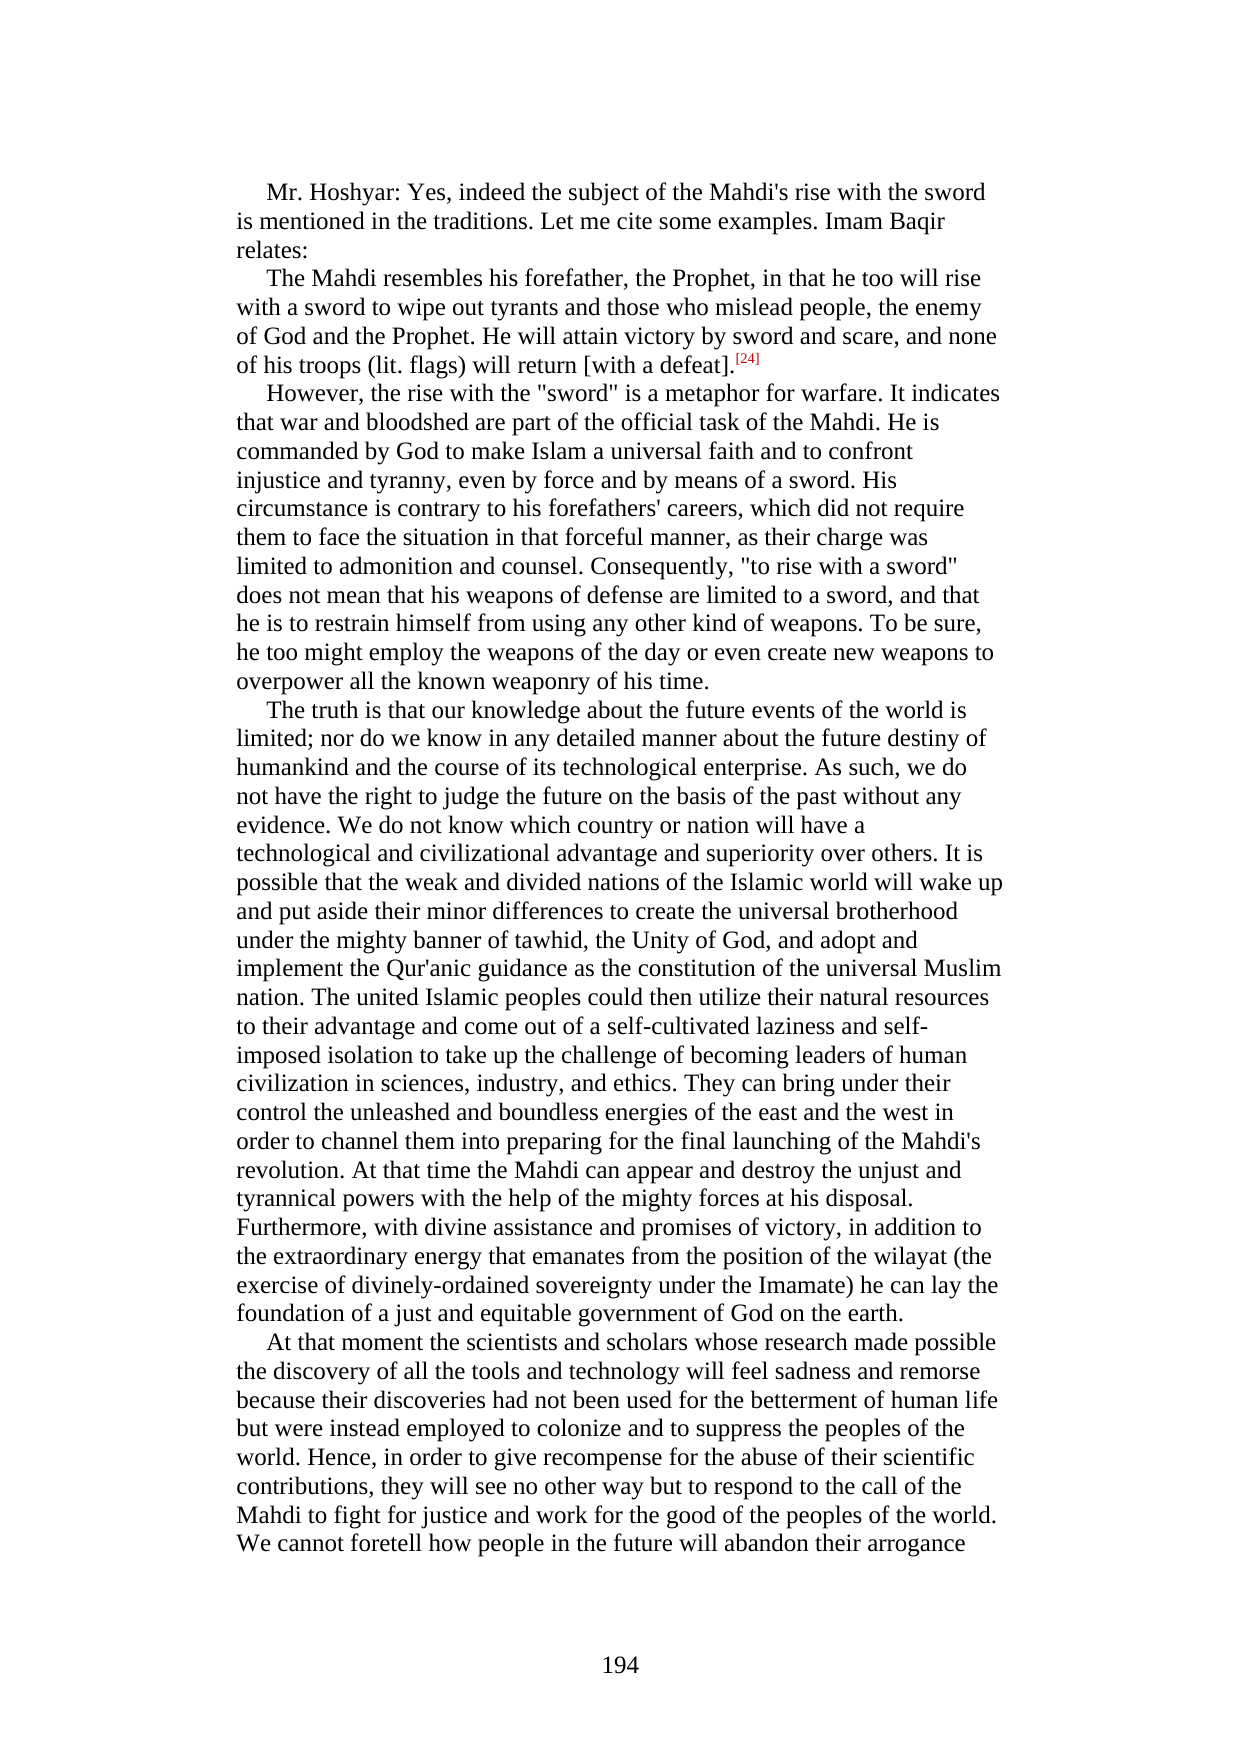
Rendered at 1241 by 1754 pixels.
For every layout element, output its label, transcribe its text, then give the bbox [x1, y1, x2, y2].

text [236, 1327, 1004, 1557]
text Mr. Hoshyar: Yes, indeed the subject of the Mahdi's rise with the sword is mentioned in the traditions. Let me cite some examples. Imam Baqir relates: [236, 177, 1004, 263]
text The truth is that our knowledge about the future events of the world is limited; nor do we know in any detailed manner about the future destiny of humankind and the course of its technological enterprise. As such, we do not have the right to judge the future on the basis of the past without any evidence. We do not know which country or nation will have a technological and civilizational advantage and superiority over others. It is possible that the weak and divided nations of the Islamic world will wake up and put aside their minor differences to create the universal brotherhood under the mighty banner of tawhid, the Unity of God, and adopt and implement the Qur'anic guidance as the constitution of the universal Muslim nation. The united Islamic peoples could then utilize their natural resources to their advantage and come out of a self-cultivated laziness and self-imposed isolation to take up the challenge of becoming leaders of human civilization in sciences, industry, and ethics. They can bring under their control the unleashed and boundless energies of the east and the west in order to channel them into preparing for the final launching of the Mahdi's revolution. At that time the Mahdi can appear and destroy the unjust and tyrannical powers with the help of the mighty forces at his disposal. Furthermore, with divine assistance and promises of victory, in addition to the extraordinary energy that emanates from the position of the wilayat (the exercise of divinely-ordained sovereignty under the Imamate) he can lay the foundation of a just and equitable government of God on the earth. [236, 695, 1004, 1327]
text The Mahdi resembles his forefather, the Prophet, in that he too will rise with a sword to wipe out tyrants and those who mislead people, the enemy of God and the Prophet. He will attain victory by sword and scare, and none of his troops (lit. flags) will return [with a defeat].[24] [236, 263, 1004, 378]
text However, the rise with the "sword" is a metaphor for warfare. It indicates that war and bloodshed are part of the official task of the Mahdi. He is commanded by God to make Islam a universal faith and to confront injustice and tyranny, even by force and by means of a sword. His circumstance is contrary to his forefathers' careers, which did not require them to face the situation in that forceful manner, as their charge was limited to admonition and counsel. Consequently, "to rise with a sword" does not mean that his weapons of defense are limited to a sword, and that he is to restrain himself from using any other kind of weapons. To be sure, he too might employ the weapons of the day or even create new weapons to overpower all the known weaponry of his time. [236, 378, 1004, 695]
